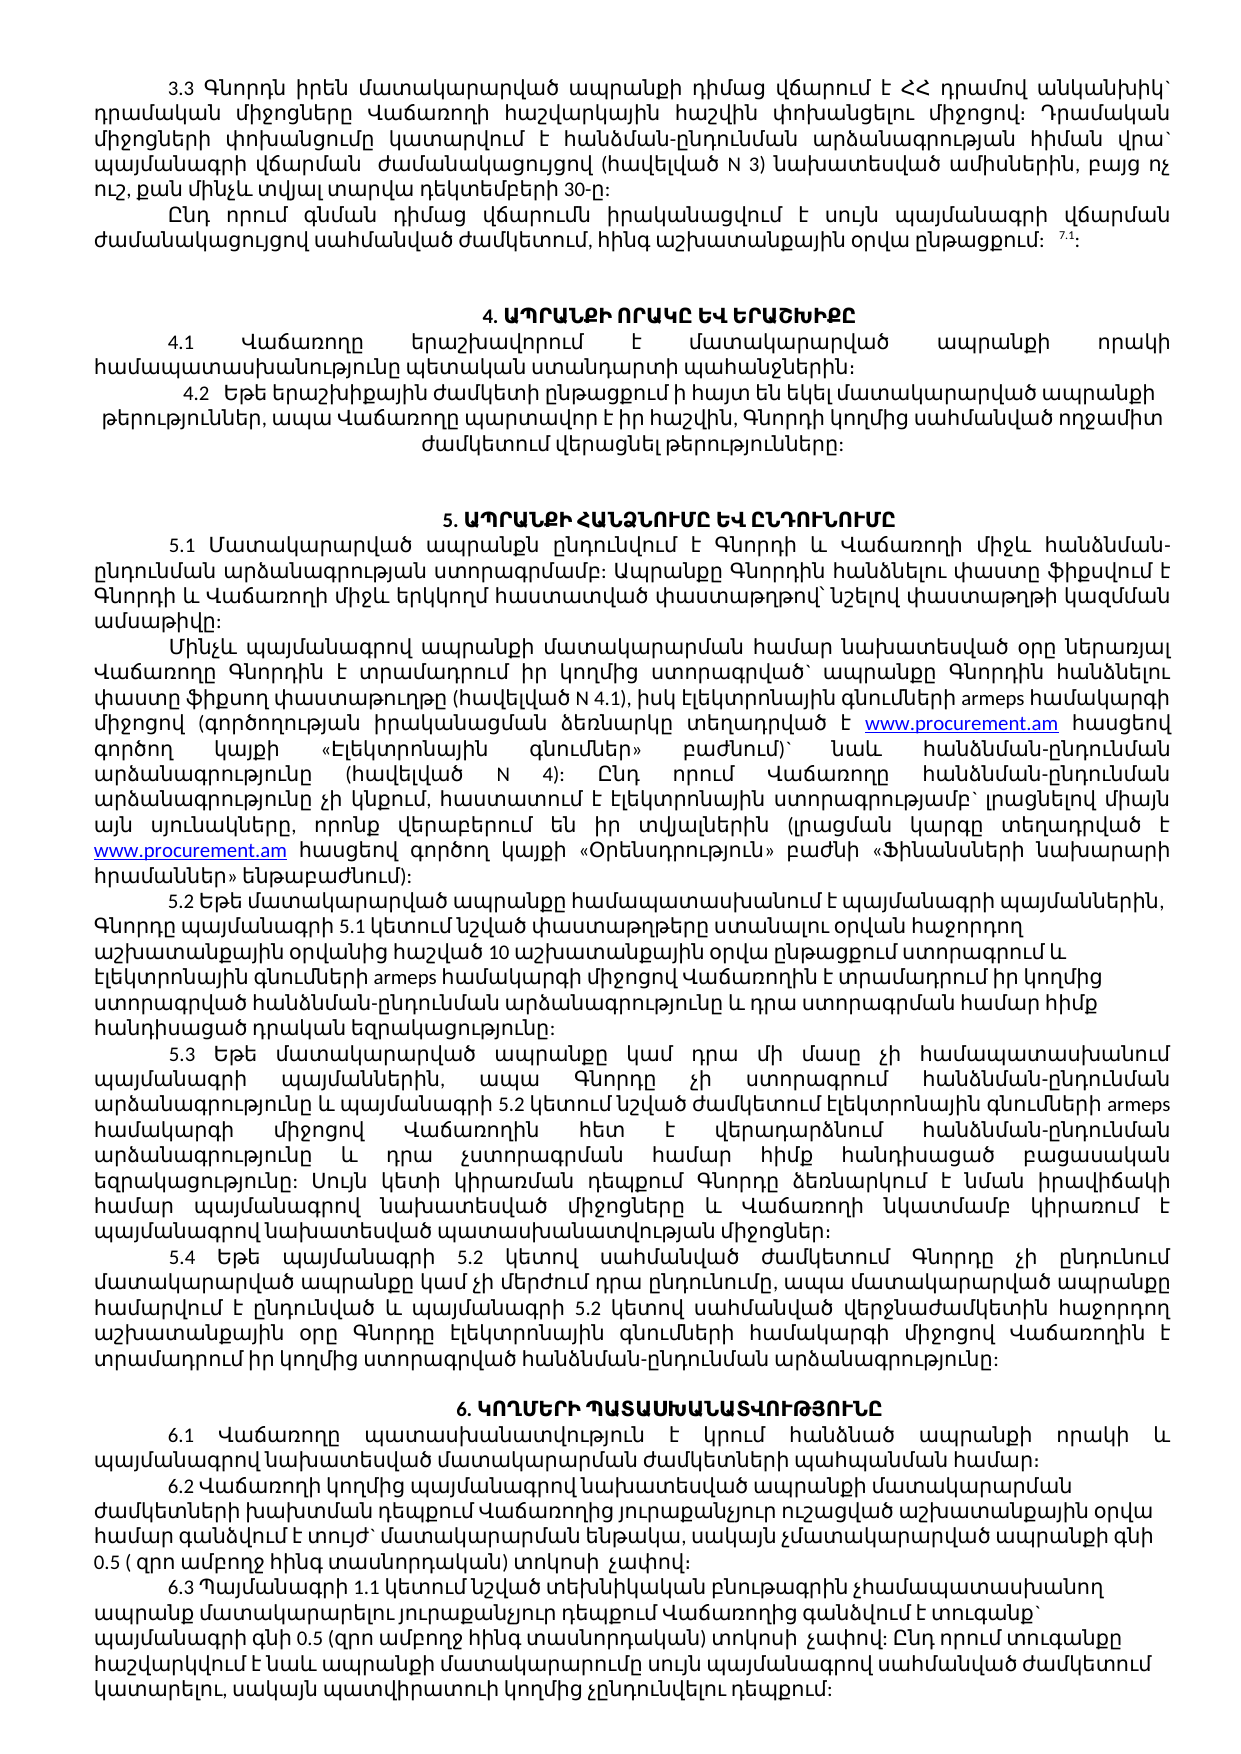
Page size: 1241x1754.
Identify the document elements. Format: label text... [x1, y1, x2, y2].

text 5.3 Եթե մատակարարված ապրանքը կամ դրա մի մասը չի համապատասխանում պայմանագրի պայմաններին, ապա Գնորդը չի ստորագրում հանձնման-ընդունման արձանագրությունը և պայմանագրի 5.2 կետում նշված ժամկետում էլեկտրոնային գնումների armeps համակարգի միջոցով Վաճառողին հետ է վերադարձնում հանձնման-ընդունման արձանագրությունը և դրա չստորագրման համար հիմք հանդիսացած բացասական եզրակացությունը: Սույն կետի կիրառման դեպքում Գնորդը ձեռնարկում է նման իրավիճակի համար պայմանագրով նախատեսված միջոցները և Վաճառողի նկատմամբ կիրառում է պայմանագրով նախատեսված պատասխանատվության միջոցներ։ [94, 1041, 1171, 1244]
text 5.1 Մատակարարված ապրանքն ընդունվում է Գնորդի և Վաճառողի միջև հանձնման-ընդունման արձանագրության ստորագրմամբ: Ապրանքը Գնորդին հանձնելու փաստը ֆիքսվում է Գնորդի և Վաճառողի միջև երկկողմ հաստատված փաստաթղթով՝ նշելով փաստաթղթի կազմման ամսաթիվը: [94, 532, 1171, 634]
text 6.2 Վաճառողի կողմից պայմանագրով նախատեսված ապրանքի մատակարարման ժամկետների խախտման դեպքում Վաճառողից յուրաքանչյուր ուշացված աշխատանքային օրվա համար գանձվում է տույժ` մատակարարման ենթակա, սակայն չմատակարարված ապրանքի գնի 0.5 ( զրո ամբողջ հինգ տասնորդական) տոկոսի չափով։ [94, 1473, 1171, 1574]
text 5.2 Եթե մատակարարված ապրանքը համապատասխանում է պայմանագրի պայմաններին, Գնորդը պայմանագրի 5.1 կետում նշված փաստաթղթերը ստանալու օրվան հաջորդող աշխատանքային օրվանից հաշված 10 աշխատանքային օրվա ընթացքում ստորագրում և էլեկտրոնային գնումների armeps համակարգի միջոցով Վաճառողին է տրամադրում իր կողմից ստորագրված հանձնման-ընդունման արձանագրությունը և դրա ստորագրման համար հիմք հանդիսացած դրական եզրակացությունը: [94, 888, 1171, 1041]
text 4. ԱՊՐԱՆՔԻ ՈՐԱԿԸ ԵՎ ԵՐԱՇԽԻՔԸ [94, 304, 1171, 329]
text 6.1 Վաճառողը պատասխանատվություն է կրում հանձնած ապրանքի որակի և պայմանագրով նախատեսված մատակարարման ժամկետների պահպանման համար։ [94, 1422, 1171, 1473]
text 3.3 Գնորդն իրեն մատակարարված ապրանքի դիմաց վճարում է ՀՀ դրամով անկանխիկ` դրամական միջոցները Վաճառողի հաշվարկային հաշվին փոխանցելու միջոցով։ Դրամական միջոցների փոխանցումը կատարվում է հանձման-ընդունման արձանագրության հիման վրա` պայմանագրի վճարման ժամանակացույցով (հավելված N 3) նախատեսված ամիսներին, բայց ոչ ուշ, քան մինչև տվյալ տարվա դեկտեմբերի 30-ը: [94, 75, 1171, 202]
text 5. ԱՊՐԱՆՔԻ ՀԱՆՁՆՈՒՄԸ ԵՎ ԸՆԴՈՒՆՈՒՄԸ [94, 507, 1171, 532]
text 5.4 Եթե պայմանագրի 5.2 կետով սահմանված ժամկետում Գնորդը չի ընդունում մատակարարված ապրանքը կամ չի մերժում դրա ընդունումը, ապա մատակարարված ապրանքը համարվում է ընդունված և պայմանագրի 5.2 կետով սահմանված վերջնաժամկետին հաջորդող աշխատանքային օրը Գնորդը էլեկտրոնային գնումների համակարգի միջոցով Վաճառողին է տրամադրում իր կողմից ստորագրված հանձնման-ընդունման արձանագրությունը: [94, 1244, 1171, 1371]
text Մինչև պայմանագրով ապրանքի մատակարարման համար նախատեսված օրը ներառյալ Վաճառողը Գնորդին է տրամադրում իր կողմից ստորագրված` ապրանքը Գնորդին հանձնելու փաստը ֆիքսող փաստաթուղթը (հավելված N 4.1), իսկ էլեկտրոնային գնումների armeps համակարգի միջոցով (գործողության իրականացման ձեռնարկը տեղադրված է www.procurement.am հասցեով գործող կայքի «Էլեկտրոնային գնումներ» բաժնում)` նաև հանձնման-ընդունման արձանագրությունը (հավելված N 4): Ընդ որում Վաճառողը հանձնման-ընդունման արձանագրությունը չի կնքում, հաստատում է էլեկտրոնային ստորագրությամբ` լրացնելով միայն այն սյունակները, որոնք վերաբերում են իր տվյալներին (լրացման կարգը տեղադրված է www.procurement.am հասցեով գործող կայքի «Օրենսդրություն» բաժնի «Ֆինանսների նախարարի հրամաններ» ենթաբաժնում): [94, 634, 1171, 888]
text Ընդ որում գնման դիմաց վճարումն իրականացվում է սույն պայմանագրի վճարման ժամանակացույցով սահմանված ժամկետում, հինգ աշխատանքային օրվա ընթացքում: 7.1: [94, 202, 1171, 253]
text 4.2 Եթե երաշխիքային ժամկետի ընթացքում ի հայտ են եկել մատակարարված ապրանքի թերություններ, ապա Վաճառողը պարտավոր է իր հաշվին, Գնորդի կողմից սահմանված ողջամիտ ժամկետում վերացնել թերությունները: [844, 380, 1171, 456]
text 6.3 Պայմանագրի 1.1 կետում նշված տեխնիկական բնութագրին չհամապատասխանող ապրանք մատակարարելու յուրաքանչյուր դեպքում Վաճառողից գանձվում է տուգանք` պայմանագրի գնի 0.5 (զրո ամբողջ հինգ տասնորդական) տոկոսի չափով: Ընդ որում տուգանքը հաշվարկվում է նաև ապրանքի մատակարարումը սույն պայմանագրով սահմանված ժամկետում կատարելու, սակայն պատվիրատուի կողմից չընդունվելու դեպքում: [94, 1574, 1171, 1702]
text 4.1 Վաճառողը երաշխավորում է մատակարարված ապրանքի որակի համապատասխանությունը պետական ստանդարտի պահանջներին։ [94, 329, 1171, 380]
text 6. ԿՈՂՄԵՐԻ ՊԱՏԱՍԽԱՆԱՏՎՈՒԹՅՈՒՆԸ [94, 1397, 1171, 1422]
text 4.2 Եթե երաշխիքային ժամկետի ընթացքում ի հայտ են եկել մատակարարված ապրանքի թերություններ, ապա Վաճառողը պարտավոր է իր հաշվին, Գնորդի կողմից սահմանված ողջամիտ ժամկետում վերացնել թերությունները: [94, 380, 421, 456]
